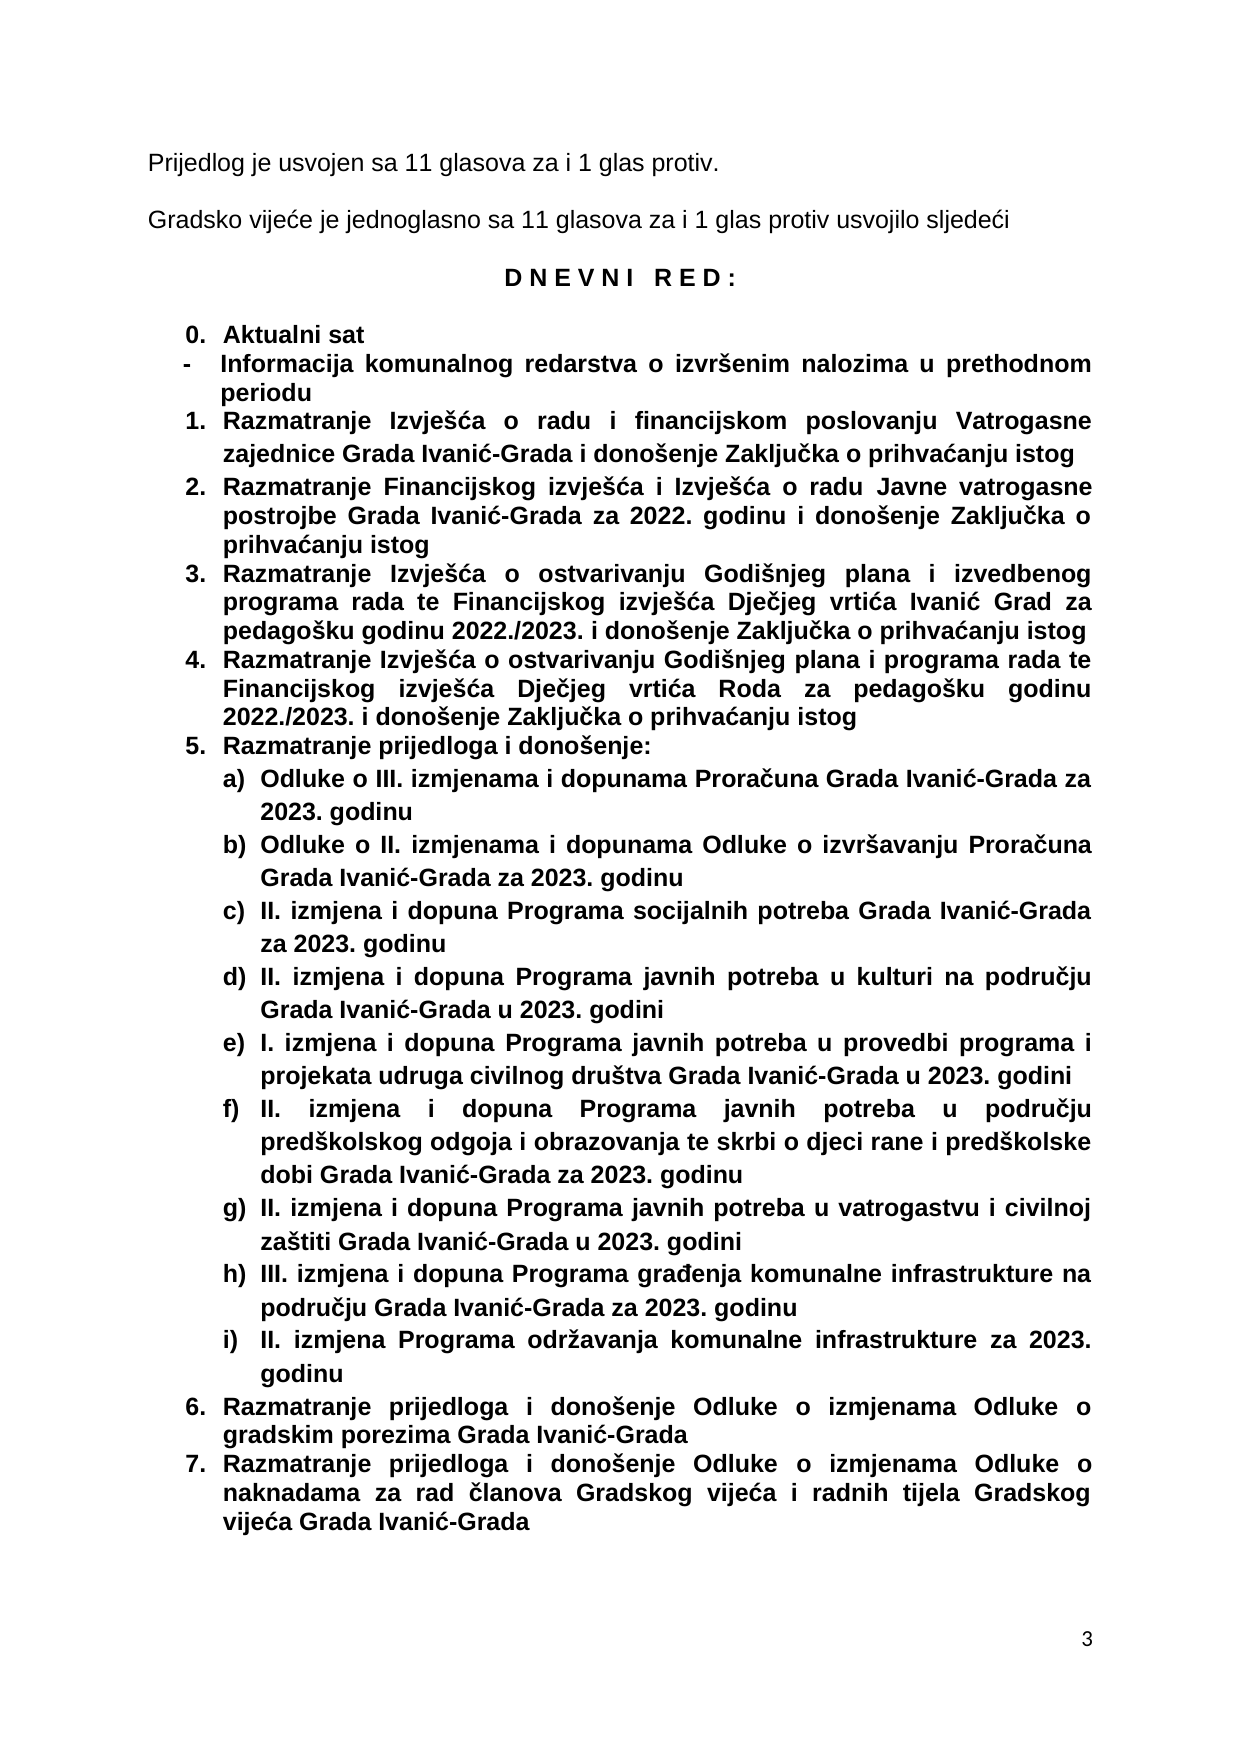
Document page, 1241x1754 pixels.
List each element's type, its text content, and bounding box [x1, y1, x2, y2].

list II. izmjena i dopuna Programa javnih potreba u području predškolskog odgoja i obrazovanja te skrbi o djeci rane i predškolske dobi Grada Ivanić-Grada za 2023. godinu [223, 1094, 1093, 1189]
list II. izmjena Programa održavanja komunalne infrastrukture za 2023. godinu [223, 1326, 1093, 1387]
text D N E V N I R E D : [148, 263, 1093, 291]
text Prijedlog je usvojen sa 11 glasova za i 1 glas protiv. [148, 148, 1093, 176]
list Informacija komunalnog redarstva o izvršenim nalozima u prethodnom periodu [183, 349, 1093, 406]
list Razmatranje prijedloga i donošenje Odluke o izmjenama Odluke o gradskim porezima Grada Ivanić-Grada [185, 1392, 1093, 1449]
list Odluke o II. izmjenama i dopunama Odluke o izvršavanju Proračuna Grada Ivanić-Grada za 2023. godinu [223, 830, 1093, 892]
text Gradsko vijeće je jednoglasno sa 11 glasova za i 1 glas protiv usvojilo sljedeći [148, 205, 1093, 234]
list I. izmjena i dopuna Programa javnih potreba u provedbi programa i projekata udruga civilnog društva Grada Ivanić-Grada u 2023. godini [223, 1028, 1093, 1090]
list Razmatranje Izvješća o ostvarivanju Godišnjeg plana i izvedbenog programa rada te Financijskog izvješća Dječjeg vrtića Ivanić Grad za pedagošku godinu 2022./2023. i donošenje Zaključka o prihvaćanju istog [185, 559, 1093, 645]
list Razmatranje Izvješća o radu i financijskom poslovanju Vatrogasne zajednice Grada Ivanić-Grada i donošenje Zaključka o prihvaćanju istog [185, 406, 1093, 468]
list Razmatranje prijedloga i donošenje Odluke o izmjenama Odluke o naknadama za rad članova Gradskog vijeća i radnih tijela Gradskog vijeća Grada Ivanić-Grada [185, 1449, 1093, 1535]
list Razmatranje Financijskog izvješća i Izvješća o radu Javne vatrogasne postrojbe Grada Ivanić-Grada za 2022. godinu i donošenje Zaključka o prihvaćanju istog [185, 472, 1093, 559]
list Razmatranje Izvješća o ostvarivanju Godišnjeg plana i programa rada te Financijskog izvješća Dječjeg vrtića Roda za pedagošku godinu 2022./2023. i donošenje Zaključka o prihvaćanju istog [185, 645, 1093, 731]
list II. izmjena i dopuna Programa javnih potreba u kulturi na području Grada Ivanić-Grada u 2023. godini [223, 962, 1093, 1024]
list Aktualni sat [185, 320, 1093, 349]
list II. izmjena i dopuna Programa socijalnih potreba Grada Ivanić-Grada za 2023. godinu [223, 896, 1093, 958]
list Odluke o III. izmjenama i dopunama Proračuna Grada Ivanić-Grada za 2023. godinu [223, 764, 1093, 826]
list II. izmjena i dopuna Programa javnih potreba u vatrogastvu i civilnoj zaštiti Grada Ivanić-Grada u 2023. godini [223, 1193, 1093, 1255]
list Razmatranje prijedloga i donošenje: [185, 731, 1093, 760]
list III. izmjena i dopuna Programa građenja komunalne infrastrukture na području Grada Ivanić-Grada za 2023. godinu [223, 1259, 1093, 1321]
